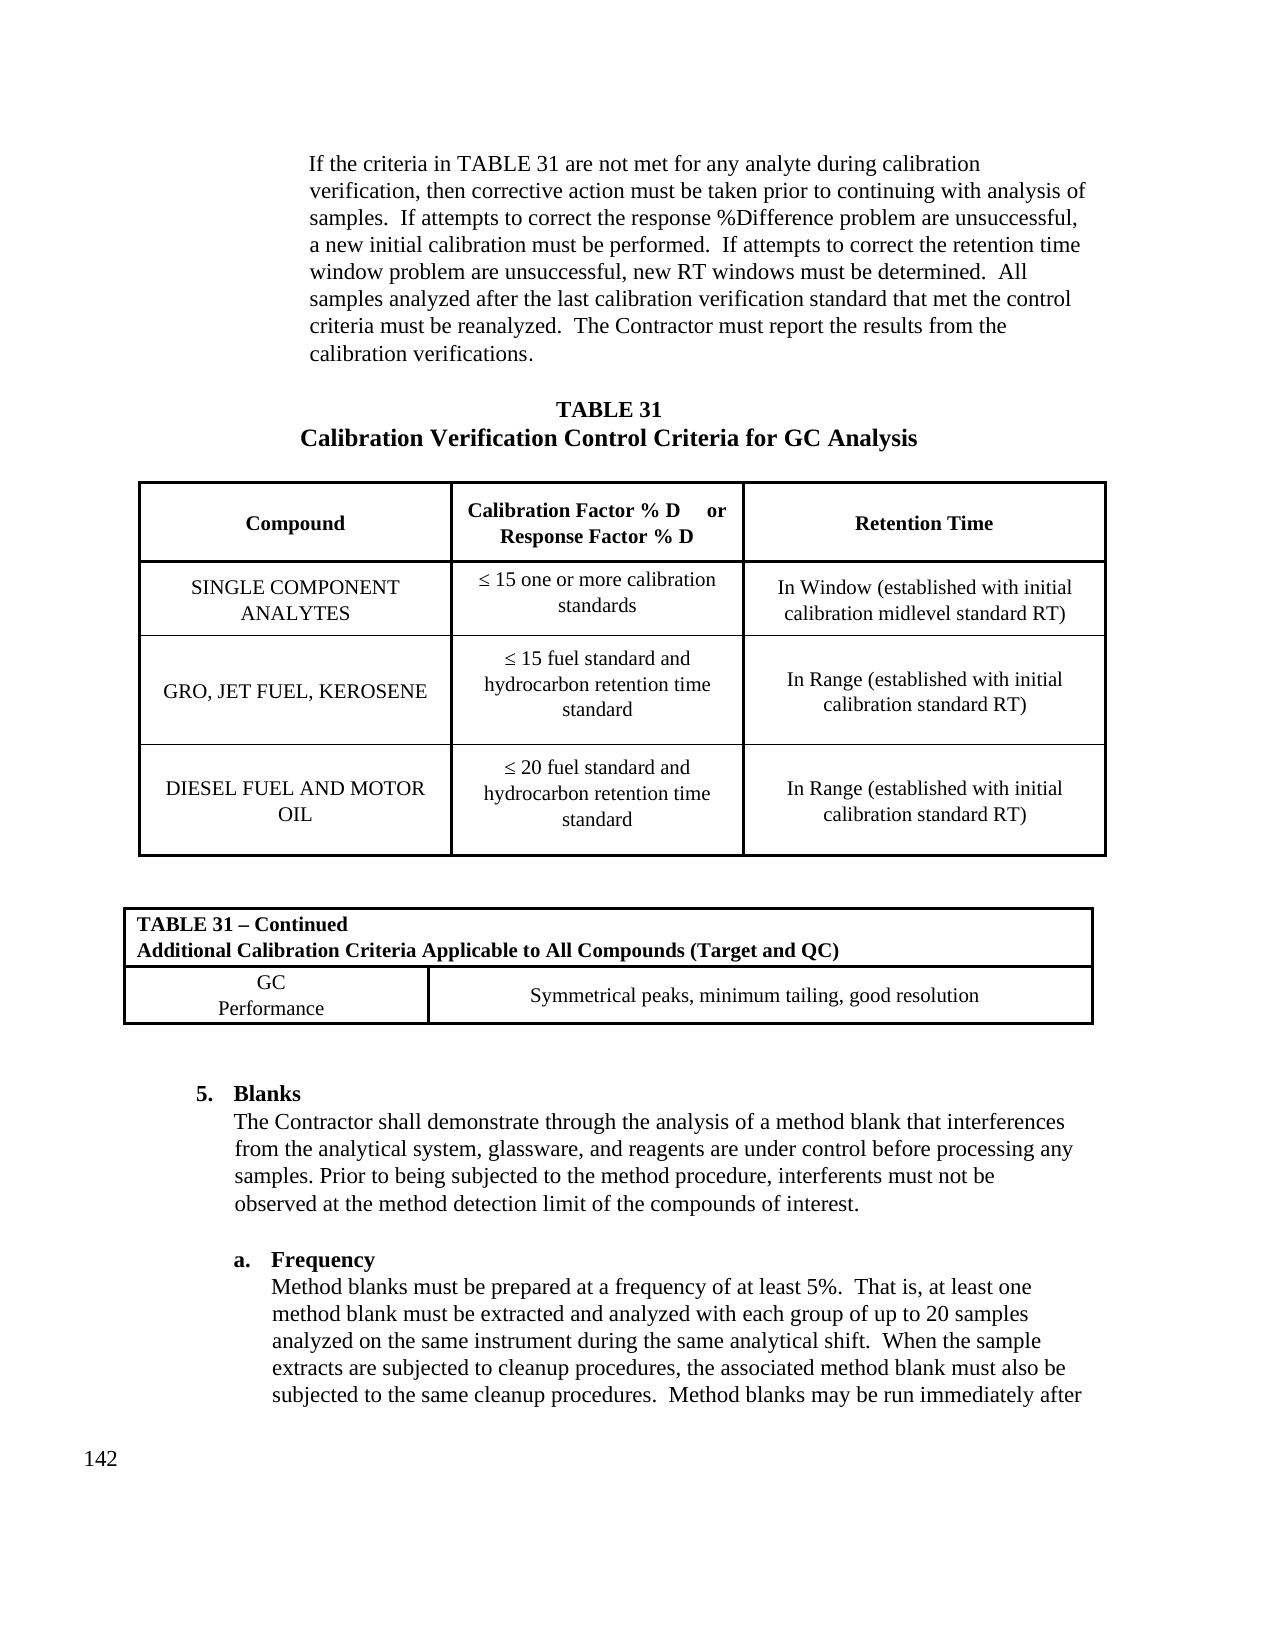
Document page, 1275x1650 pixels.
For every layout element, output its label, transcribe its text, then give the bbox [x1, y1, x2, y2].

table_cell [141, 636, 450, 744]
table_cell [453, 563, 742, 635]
list Blanks [196, 1079, 1106, 1106]
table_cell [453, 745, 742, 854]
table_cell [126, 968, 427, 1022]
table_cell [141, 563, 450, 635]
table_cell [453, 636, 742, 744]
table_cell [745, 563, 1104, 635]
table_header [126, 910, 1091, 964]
text The Contractor shall demonstrate through the analysis of a method blank that interferences from the analytical system, glassware, and reagents are under control before processing any samples. Prior to being subjected to the method procedure, interferents must not be observed at the method detection limit of the compounds of interest. [233, 1108, 1081, 1216]
list Frequency [233, 1246, 1098, 1272]
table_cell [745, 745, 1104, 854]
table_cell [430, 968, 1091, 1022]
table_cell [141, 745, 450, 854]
text TABLE 31 [189, 396, 1029, 422]
text If the criteria in TABLE 31 are not met for any analyte during calibration verification, then corrective action must be taken prior to continuing with analysis of samples. If attempts to correct the response %Difference problem are unsuccessful, a new initial calibration must be performed. If attempts to correct the retention time window problem are unsuccessful, new RT windows must be determined. All samples analyzed after the last calibration verification standard that met the control criteria must be reanalyzed. The Contractor must report the results from the calibration verifications. [308, 150, 1087, 366]
text Calibration Verification Control Criteria for GC Analysis [189, 423, 1029, 452]
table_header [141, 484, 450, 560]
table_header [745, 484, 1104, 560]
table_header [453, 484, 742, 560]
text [271, 1273, 1098, 1408]
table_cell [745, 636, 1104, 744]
